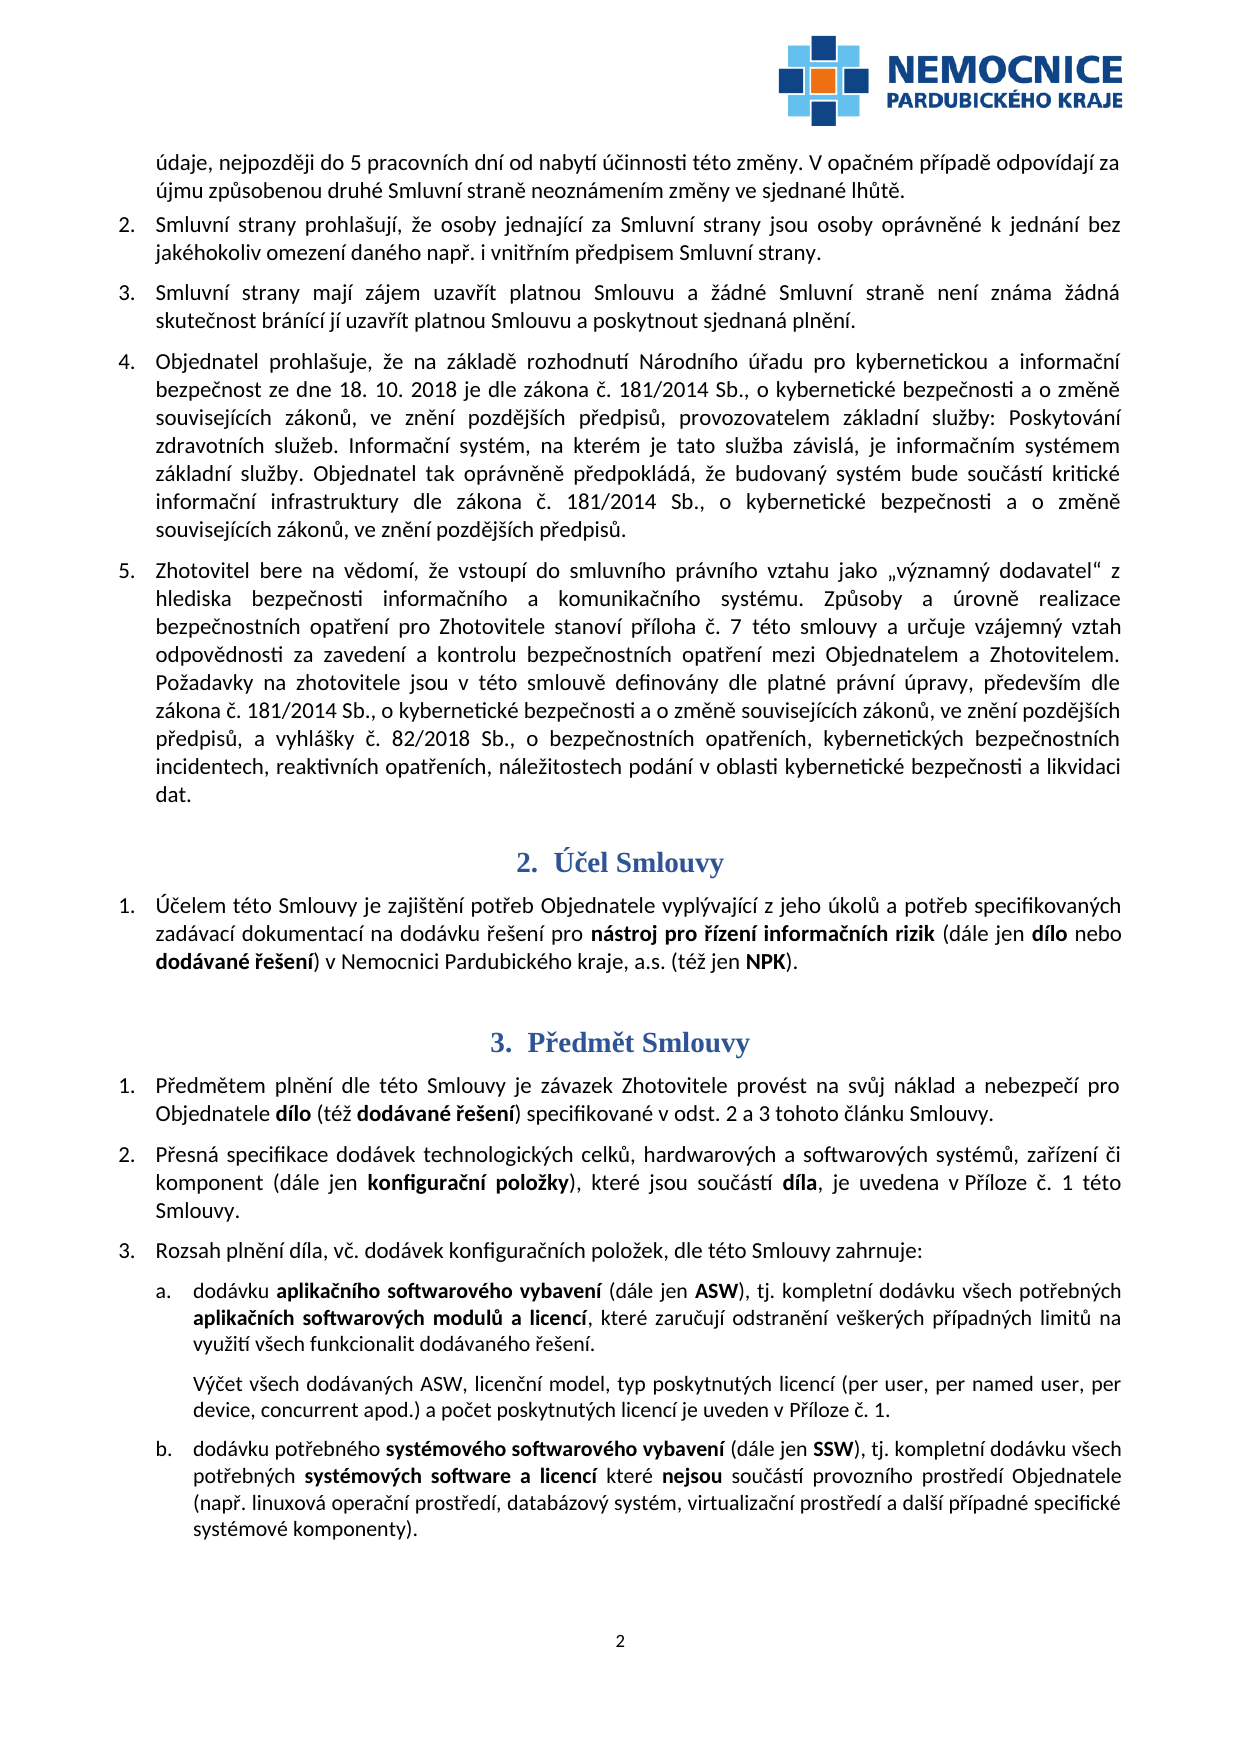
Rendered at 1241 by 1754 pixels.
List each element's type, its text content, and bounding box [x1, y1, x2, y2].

list Přesná specifikace dodávek technologických celků, hardwarových a softwarových systémů, zařízení či komponent (dále jen konfigurační položky), které jsou součástí díla, je uvedena v Příloze č. 1 této Smlouvy. [118, 1140, 1122, 1224]
list Zhotovitel bere na vědomí, že vstoupí do smluvního právního vztahu jako „významný dodavatel“ z hlediska bezpečnosti informačního a komunikačního systému. Způsoby a úrovně realizace bezpečnostních opatření pro Zhotovitele stanoví příloha č. 7 této smlouvy a určuje vzájemný vztah odpovědnosti za zavedení a kontrolu bezpečnostních opatření mezi Objednatelem a Zhotovitelem. Požadavky na zhotovitele jsou v této smlouvě definovány dle platné právní úpravy, především dle zákona č. 181/2014 Sb., o kybernetické bezpečnosti a o změně souvisejících zákonů, ve znění pozdějších předpisů, a vyhlášky č. 82/2018 Sb., o bezpečnostních opatřeních, kybernetických bezpečnostních incidentech, reaktivních opatřeních, náležitostech podání v oblasti kybernetické bezpečnosti a likvidaci dat. [118, 556, 1122, 808]
list Výčet všech dodávaných ASW, licenční model, typ poskytnutých licencí (per user, per named user, per device, concurrent apod.) a počet poskytnutých licencí je uveden v Příloze č. 1. [193, 1370, 1122, 1423]
list Předmětem plnění dle této Smlouvy je závazek Zhotovitele provést na svůj náklad a nebezpečí pro Objednatele dílo (též dodávané řešení) specifikované v odst. 2 a 3 tohoto článku Smlouvy. [118, 1072, 1122, 1128]
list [118, 148, 1122, 204]
subtitle Účel Smlouvy [118, 845, 1122, 879]
picture [777, 34, 1123, 127]
list Smluvní strany prohlašují, že osoby jednající za Smluvní strany jsou osoby oprávněné k jednání bez jakéhokoliv omezení daného např. i vnitřním předpisem Smluvní strany. [118, 210, 1122, 266]
subtitle Předmět Smlouvy [118, 1026, 1122, 1059]
list dodávku aplikačního softwarového vybavení (dále jen ASW), tj. kompletní dodávku všech potřebných aplikačních softwarových modulů a licencí, které zaručují odstranění veškerých případných limitů na využití všech funkcionalit dodávaného řešení. [155, 1277, 1122, 1357]
list Smluvní strany mají zájem uzavřít platnou Smlouvu a žádné Smluvní straně není známa žádná skutečnost bránící jí uzavřít platnou Smlouvu a poskytnout sjednaná plnění. [118, 278, 1122, 334]
list Objednatel prohlašuje, že na základě rozhodnutí Národního úřadu pro kybernetickou a informační bezpečnost ze dne 18. 10. 2018 je dle zákona č. 181/2014 Sb., o kybernetické bezpečnosti a o změně souvisejících zákonů, ve znění pozdějších předpisů, provozovatelem základní služby: Poskytování zdravotních služeb. Informační systém, na kterém je tato služba závislá, je informačním systémem základní služby. Objednatel tak oprávněně předpokládá, že budovaný systém bude součástí kritické informační infrastruktury dle zákona č. 181/2014 Sb., o kybernetické bezpečnosti a o změně souvisejících zákonů, ve znění pozdějších předpisů. [118, 347, 1122, 543]
list Účelem této Smlouvy je zajištění potřeb Objednatele vyplývající z jeho úkolů a potřeb specifikovaných zadávací dokumentací na dodávku řešení pro nástroj pro řízení informačních rizik (dále jen dílo nebo dodávané řešení) v Nemocnici Pardubického kraje, a.s. (též jen NPK). [118, 891, 1122, 976]
list dodávku potřebného systémového softwarového vybavení (dále jen SSW), tj. kompletní dodávku všech potřebných systémových software a licencí které nejsou součástí provozního prostředí Objednatele (např. linuxová operační prostředí, databázový systém, virtualizační prostředí a další případné specifické systémové komponenty). [155, 1436, 1122, 1542]
list Rozsah plnění díla, vč. dodávek konfiguračních položek, dle této Smlouvy zahrnuje: [118, 1237, 1122, 1265]
